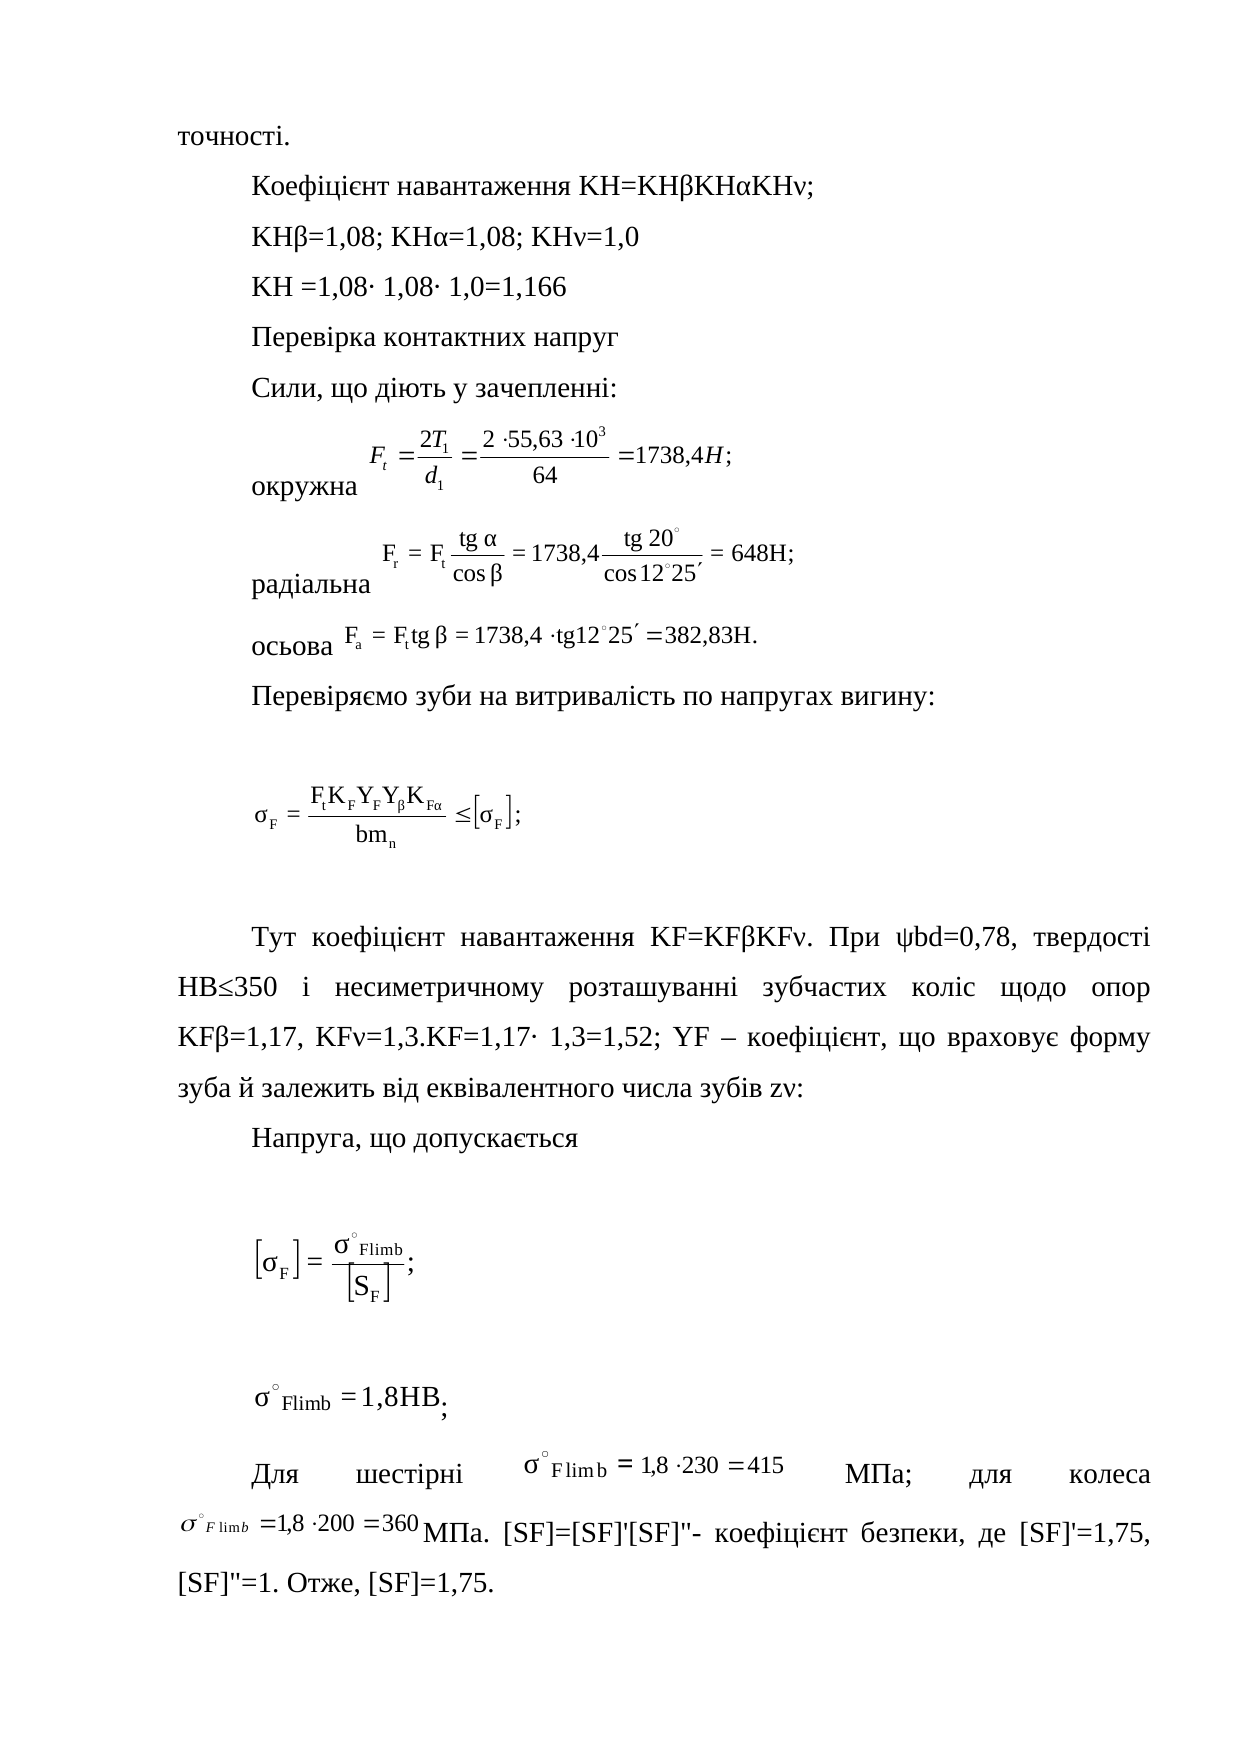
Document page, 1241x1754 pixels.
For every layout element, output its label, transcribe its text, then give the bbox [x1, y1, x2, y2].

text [177, 118, 1152, 152]
text окружна [177, 420, 1152, 501]
text KHβ=1,08; KHα=1,08; KHν=1,0 [177, 219, 1152, 252]
text KH =1,08∙ 1,08∙ 1,0=1,166 [177, 269, 1152, 303]
text осьова [177, 616, 1152, 662]
text Перевірка контактних напруг [177, 319, 1152, 353]
text Для шестірні МПа; для колеса МПа. [SF]=[SF]'[SF]"- коефіцієнт безпеки, де [SF]'=1,75, [SF]"=1. Отже, [SF]=1,75. [177, 1440, 1152, 1598]
text Напруга, що допускається [177, 1120, 1152, 1154]
text Тут коефіцієнт навантаження KF=KFβKFν. При ψbd=0,78, твердості HB≤350 і несиметричному розташуванні зубчастих коліс щодо опор KFβ=1,17, KFν=1,3.KF=1,17∙ 1,3=1,52; YF – коефіцієнт, що враховує форму зуба й залежить від еквівалентного числа зубів zν: [177, 919, 1152, 1103]
text Коефіцієнт навантаження KH=KHβKHαKHν; [177, 168, 1152, 202]
text ; [177, 1373, 1152, 1423]
text Перевіряємо зуби на витривалість по напругах вигину: [177, 678, 1152, 712]
text радіальна [177, 518, 1152, 599]
text Сили, що діють у зачепленні: [177, 370, 1152, 403]
